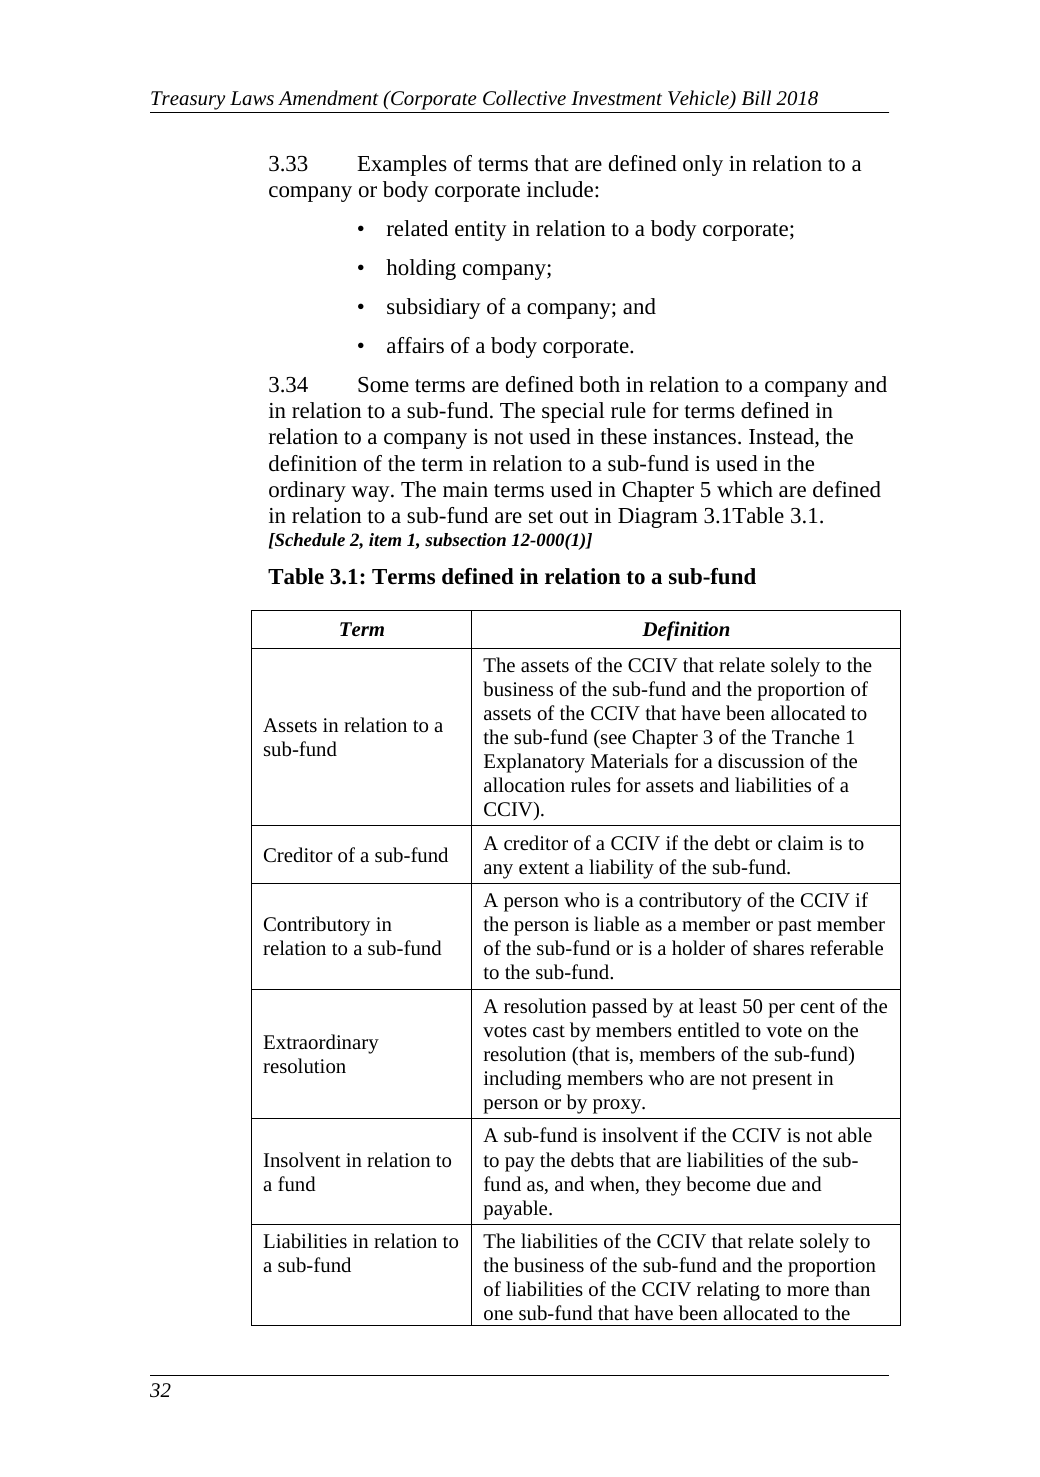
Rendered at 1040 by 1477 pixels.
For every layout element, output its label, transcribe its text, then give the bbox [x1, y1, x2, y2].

table_cell Contributory in relation to a sub-fund [252, 884, 471, 988]
text Some terms are defined both in relation to a company and in relation to a sub-fund. The special rule for terms defined in relation to a company is not used in these instances. Instead, the definition of the term in relation to a sub-fund is used in the ordinary way. The main terms used in Chapter 5 which are defined in relation to a sub-fund are set out in Table 3.1. [Schedule 2, item 1, subsection 12-000(1)] [268, 371, 889, 550]
text holding company; [357, 254, 889, 280]
table_header Term [252, 611, 471, 648]
text subsidiary of a company; and [357, 293, 889, 319]
table_cell A resolution passed by at least 50 per cent of the votes cast by members entitled to vote on the resolution (that is, members of the sub-fund) including members who are not present in person or by proxy. [472, 990, 900, 1118]
subtitle : Terms defined in relation to a sub-fund [268, 563, 889, 589]
table_cell Extraordinary resolution [252, 990, 471, 1118]
text related entity in relation to a body corporate; [357, 215, 889, 242]
table_cell A person who is a contributory of the CCIV if the person is liable as a member or past member of the sub-fund or is a holder of shares referable to the sub-fund. [472, 884, 900, 988]
table_cell The assets of the CCIV that relate solely to the business of the sub-fund and the proportion of assets of the CCIV that have been allocated to the sub-fund (see Chapter 3 of the Tranche 1 Explanatory Materials for a discussion of the allocation rules for assets and liabilities of a CCIV). [472, 649, 900, 825]
table_cell A sub-fund is insolvent if the CCIV is not able to pay the debts that are liabilities of the sub-fund as, and when, they become due and payable. [472, 1119, 900, 1224]
table_cell Creditor of a sub-fund [252, 826, 471, 883]
table_cell Assets in relation to a sub-fund [252, 649, 471, 825]
table_header Definition [472, 611, 900, 648]
text Examples of terms that are defined only in relation to a company or body corporate include: [268, 150, 889, 203]
table_cell A creditor of a CCIV if the debt or claim is to any extent a liability of the sub-fund. [472, 826, 900, 883]
text affairs of a body corporate. [357, 332, 889, 358]
table_cell Liabilities in relation to a sub-fund [252, 1225, 471, 1325]
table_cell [472, 1225, 900, 1325]
table_cell Insolvent in relation to a fund [252, 1119, 471, 1224]
